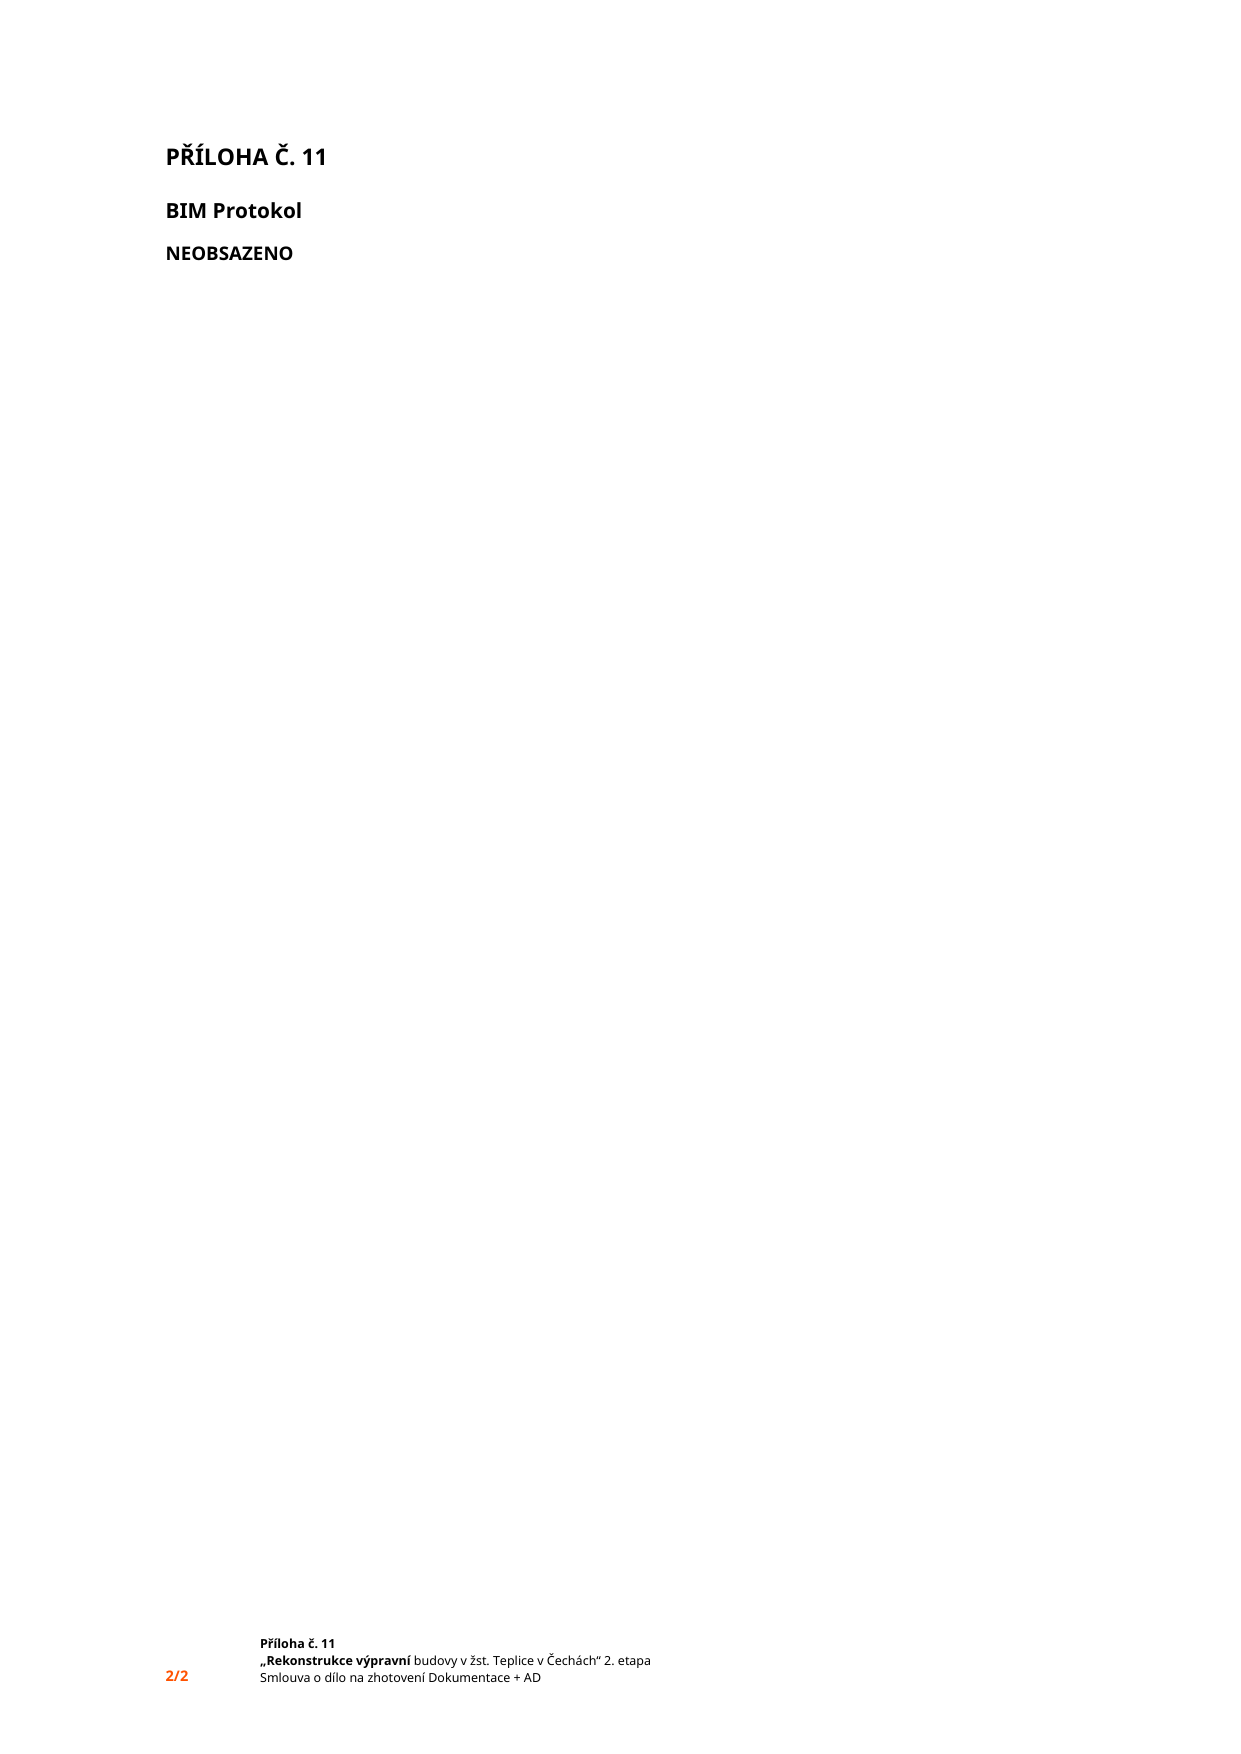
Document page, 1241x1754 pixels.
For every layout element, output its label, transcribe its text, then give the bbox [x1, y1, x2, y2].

text BIM Protokol [165, 197, 1075, 225]
text Příloha č. 11 [165, 141, 1075, 173]
list NEOBSAZENO [165, 240, 1075, 266]
